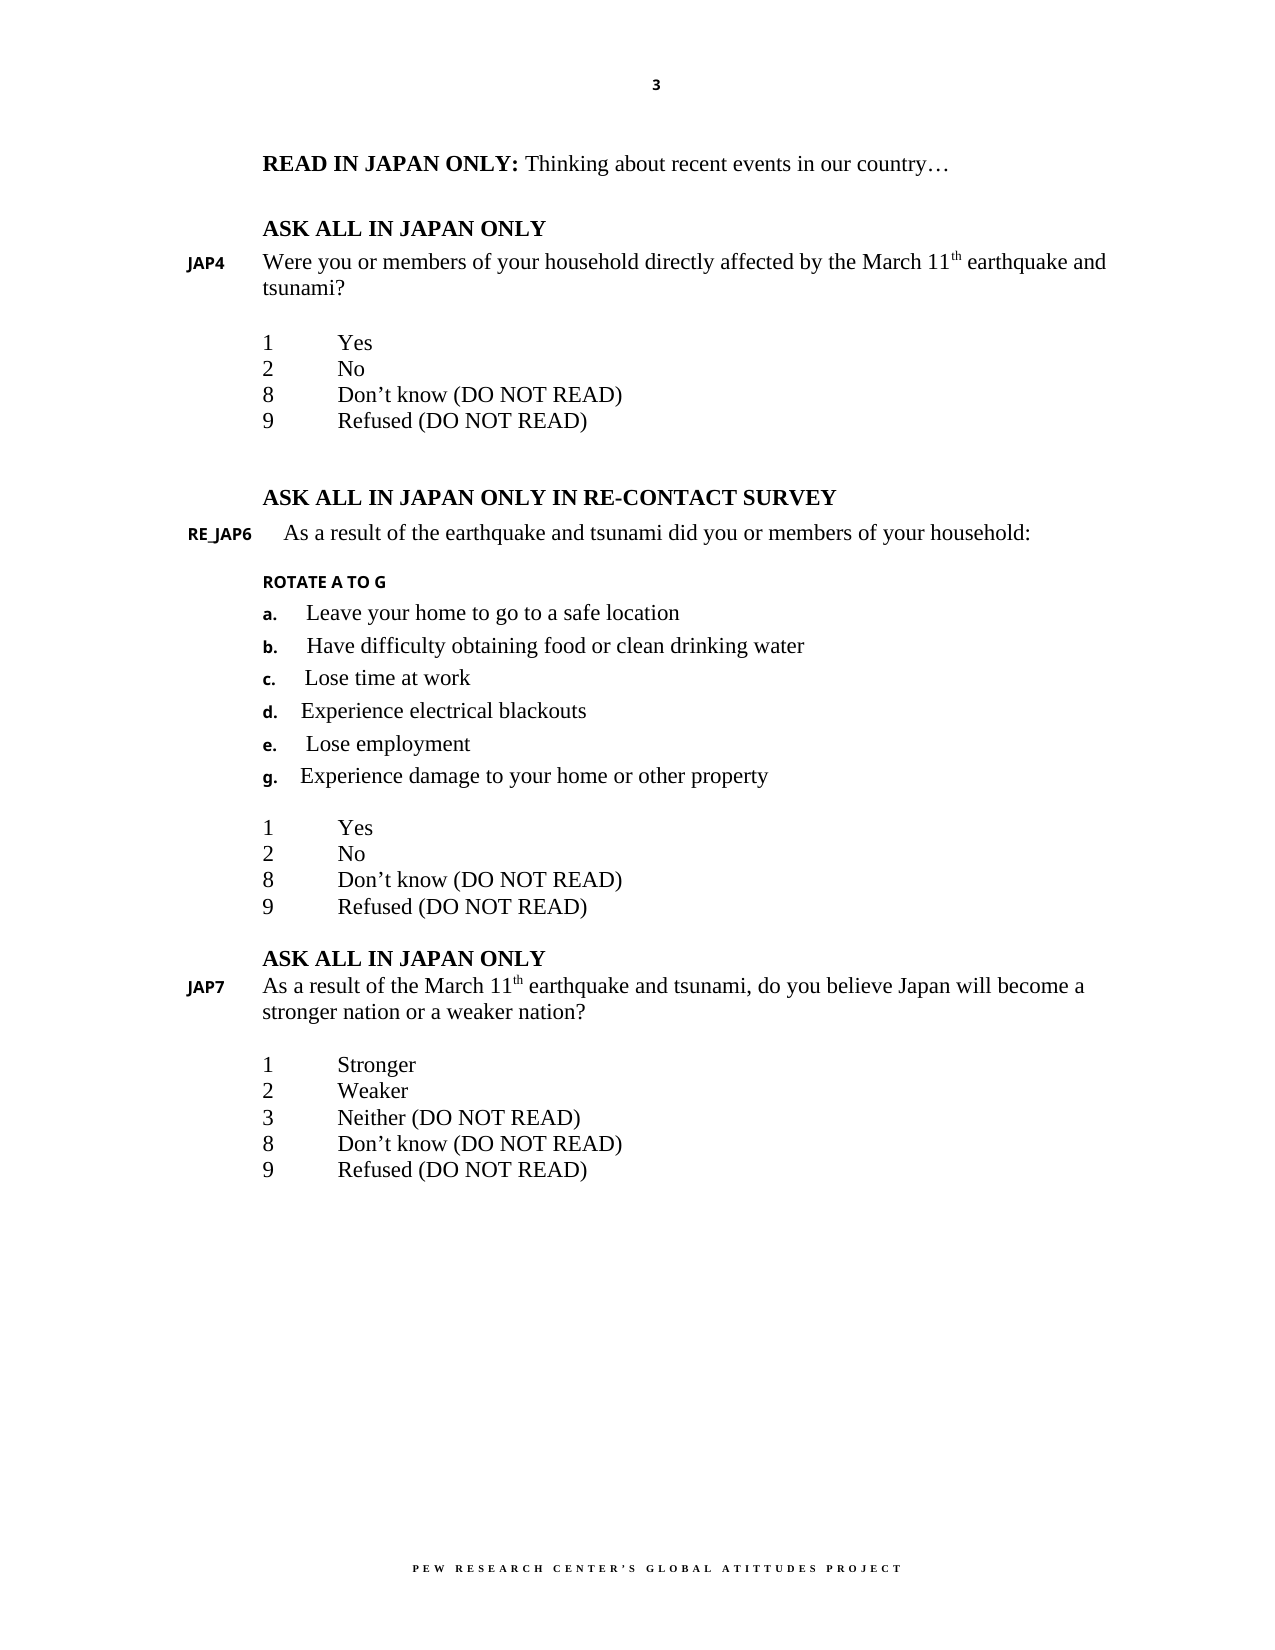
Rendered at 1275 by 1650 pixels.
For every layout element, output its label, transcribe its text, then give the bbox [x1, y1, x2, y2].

text JAP7 As a result of the March 11th earthquake and tsunami, do you believe Japan will become a stronger nation or a weaker nation? [187, 972, 1125, 1024]
text 1 Yes [262, 814, 1125, 840]
text 8 Don’t know (DO NOT READ) [262, 1130, 1125, 1156]
list ROTATE A TO G [262, 570, 1125, 593]
list e. Lose employment [262, 730, 1125, 756]
text ASK ALL IN JAPAN ONLY [262, 215, 1125, 242]
text JAP4 Were you or members of your household directly affected by the March 11th earthquake and tsunami? [187, 248, 1125, 301]
list b. Have difficulty obtaining food or clean drinking water [262, 632, 1125, 658]
text 9 Refused (DO NOT READ) [262, 408, 1125, 434]
text 3 Neither (DO NOT READ) [262, 1103, 1125, 1130]
list a. Leave your home to go to a safe location [262, 599, 1125, 626]
text 8 Don’t know (DO NOT READ) [262, 381, 1125, 408]
text 8 Don’t know (DO NOT READ) [262, 866, 1125, 893]
text 1 Stronger [262, 1051, 1125, 1077]
text 2 Weaker [262, 1077, 1125, 1103]
text 9 Refused (DO NOT READ) [187, 893, 1125, 919]
text 1 Yes [262, 328, 1125, 355]
list d. Experience electrical blackouts [262, 697, 1125, 723]
list g. Experience damage to your home or other property [262, 762, 1125, 789]
list c. Lose time at work [262, 664, 1125, 691]
text RE_JAP6 As a result of the earthquake and tsunami did you or members of your household: [187, 517, 1125, 545]
text 2 No [262, 840, 1125, 866]
text ASK ALL IN JAPAN ONLY IN RE-CONTACT SURVEY [262, 484, 1125, 510]
text ASK ALL IN JAPAN ONLY [262, 945, 1125, 972]
text 2 No [262, 355, 1125, 381]
text READ IN JAPAN ONLY: Thinking about recent events in our country… [262, 150, 1125, 176]
text 9 Refused (DO NOT READ) [262, 1156, 1125, 1183]
